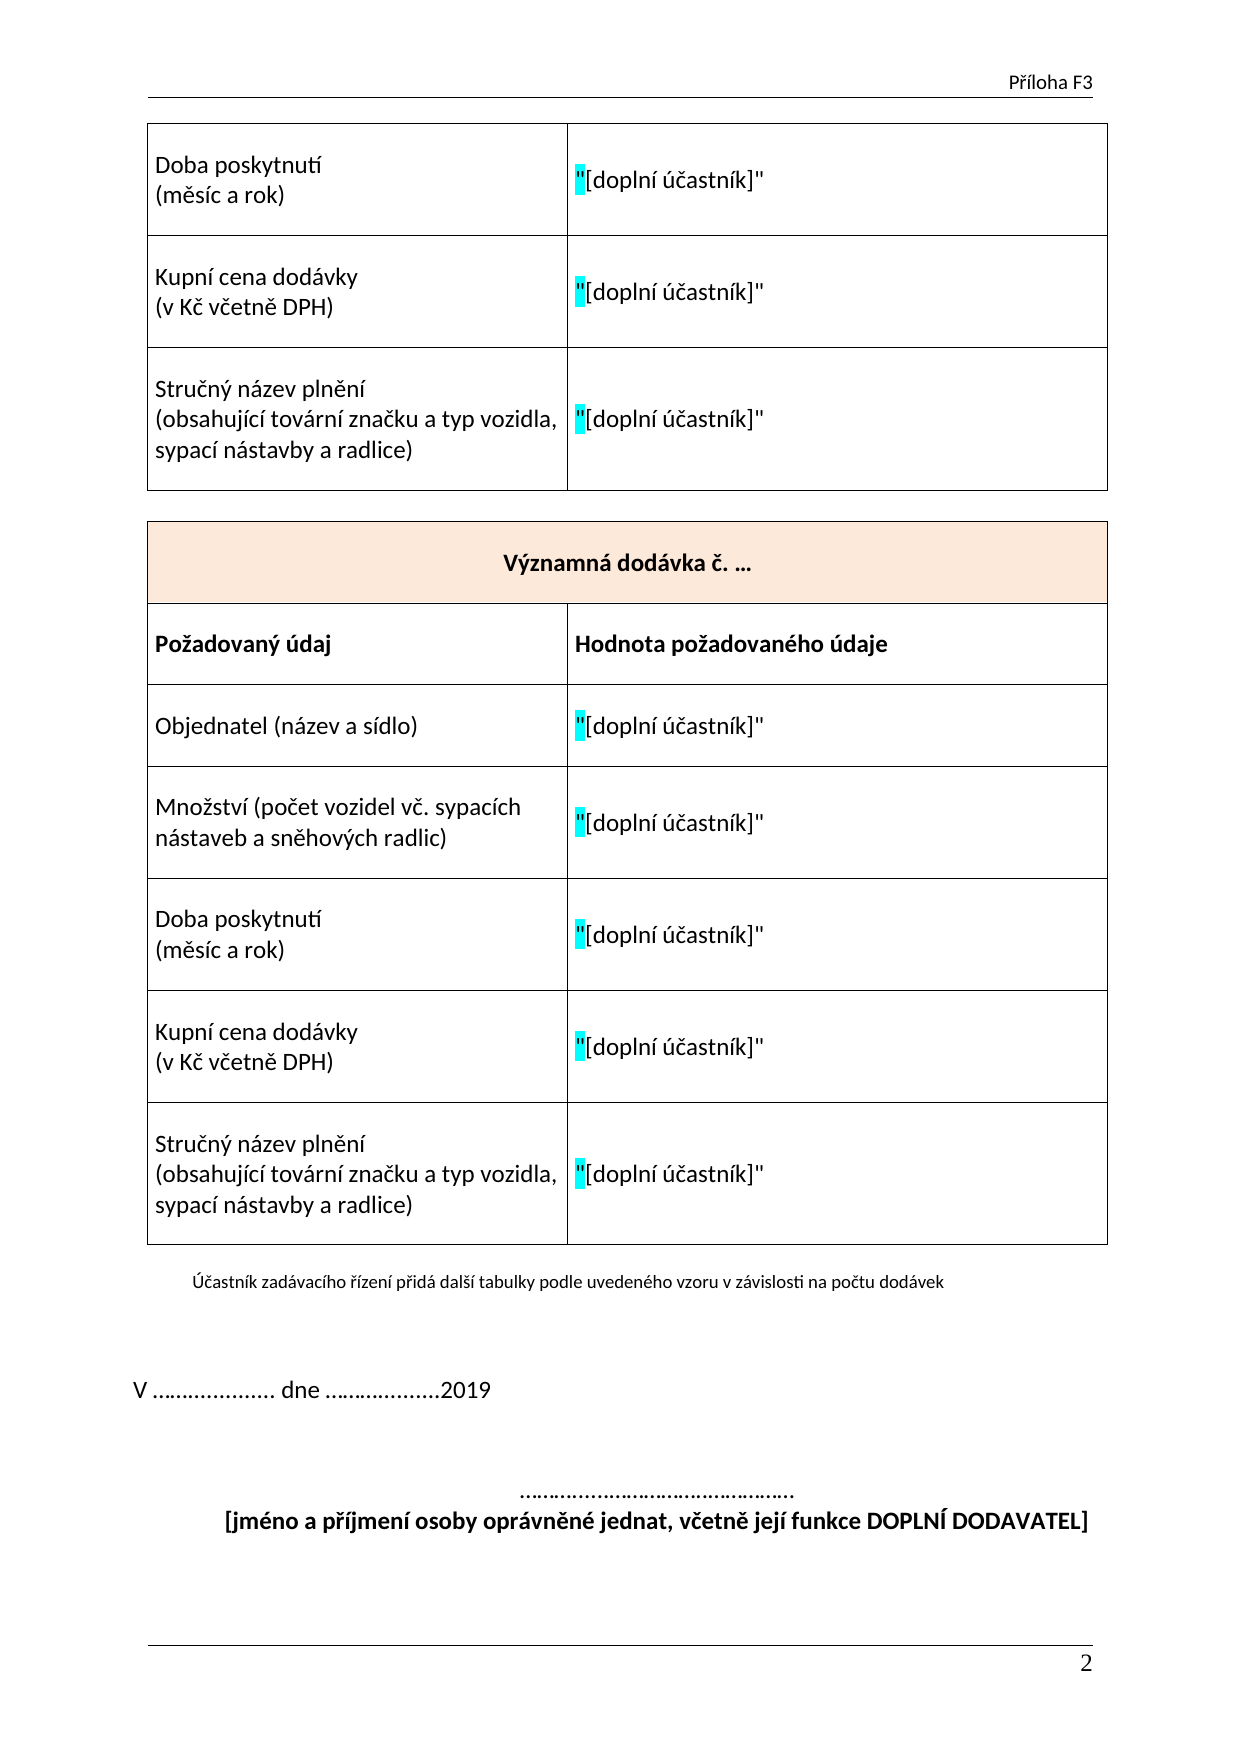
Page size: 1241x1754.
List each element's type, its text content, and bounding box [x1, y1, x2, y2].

table_cell [568, 1103, 1107, 1244]
table_cell [568, 348, 1107, 490]
table_cell Doba poskytnutí (měsíc a rok) [148, 124, 567, 235]
table_cell Doba poskytnutí (měsíc a rok) [148, 879, 567, 990]
table_cell Stručný název plnění (obsahující tovární značku a typ vozidla, sypací nástavby a radlice) [148, 348, 567, 490]
table_cell [568, 879, 1107, 990]
table_cell Stručný název plnění (obsahující tovární značku a typ vozidla, sypací nástavby a radlice) [148, 1103, 567, 1244]
table_header Významná dodávka č. … [148, 522, 1107, 602]
list Účastník zadávacího řízení přidá další tabulky podle uvedeného vzoru v závislosti na počtu dodávek [192, 1270, 1122, 1293]
text V …….............. dne ………..........2019 [133, 1374, 1122, 1404]
table_cell [568, 236, 1107, 347]
table_cell Množství (počet vozidel vč. sypacích nástaveb a sněhových radlic) [148, 767, 567, 878]
table_cell Kupní cena dodávky (v Kč včetně DPH) [148, 236, 567, 347]
table_cell [568, 124, 1107, 235]
table_cell Požadovaný údaj [148, 604, 567, 684]
text [jméno a příjmení osoby oprávněné jednat, včetně její funkce DOPLNÍ DODAVATEL] [221, 1505, 1093, 1535]
table_cell [568, 685, 1107, 766]
table_cell [568, 991, 1107, 1102]
text ………......……………..…………… [221, 1474, 1093, 1505]
table_cell [568, 767, 1107, 878]
table_cell Objednatel (název a sídlo) [148, 685, 567, 766]
table_cell Hodnota požadovaného údaje [568, 604, 1107, 684]
table_cell Kupní cena dodávky (v Kč včetně DPH) [148, 991, 567, 1102]
